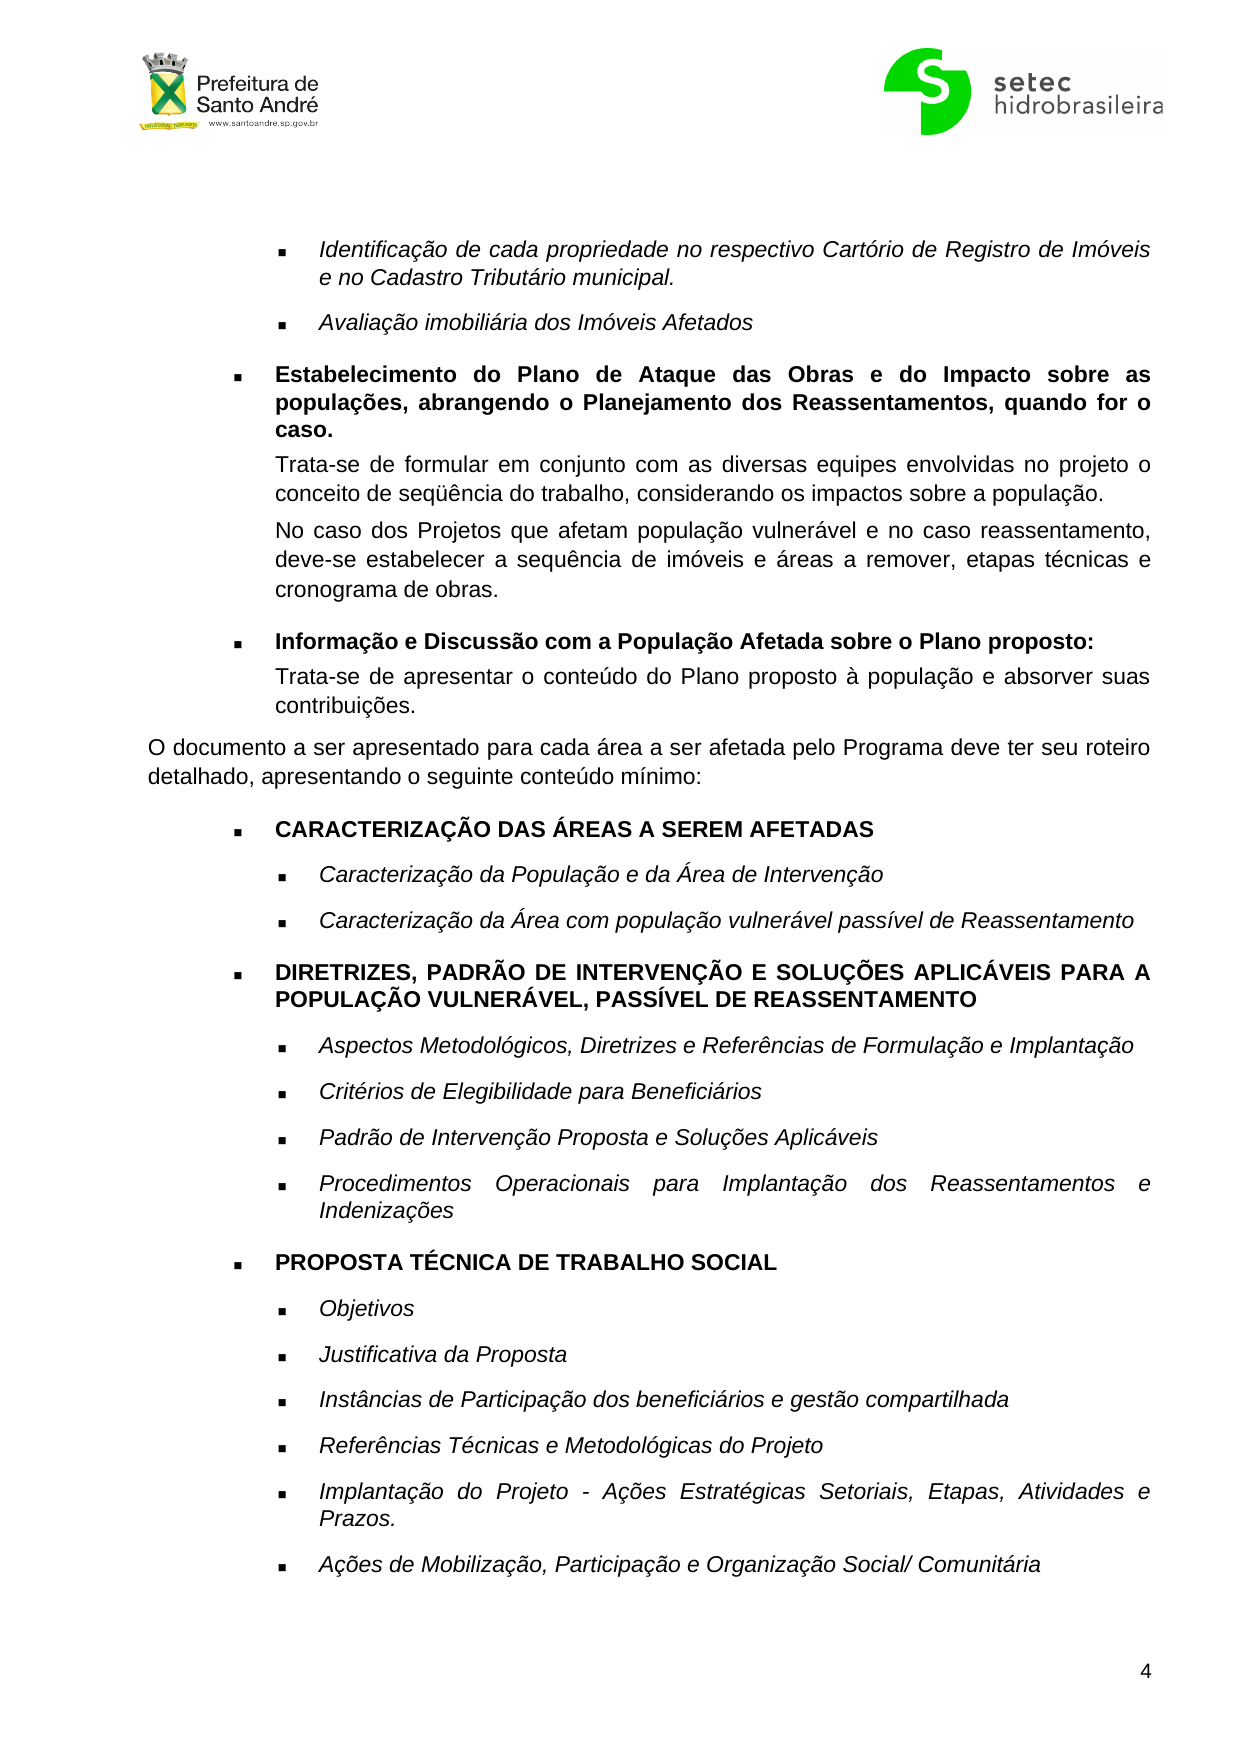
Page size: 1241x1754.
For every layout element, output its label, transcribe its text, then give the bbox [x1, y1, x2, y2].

text Critérios de Elegibilidade para Beneficiários [278, 1078, 1152, 1105]
text Procedimentos Operacionais para Implantação dos Reassentamentos e Indenizações [278, 1169, 1152, 1224]
text Avaliação imobiliária dos Imóveis Afetados [278, 309, 1152, 336]
text Instâncias de Participação dos beneficiários e gestão compartilhada [278, 1386, 1152, 1413]
picture [883, 47, 1163, 136]
picture [136, 47, 324, 136]
text Identificação de cada propriedade no respectivo Cartório de Registro de Imóveis e no Cadastro Tributário municipal. [278, 236, 1152, 290]
text Aspectos Metodológicos, Diretrizes e Referências de Formulação e Implantação [278, 1032, 1152, 1059]
text Referências Técnicas e Metodológicas do Projeto [278, 1432, 1152, 1459]
text O documento a ser apresentado para cada área a ser afetada pelo Programa deve ter seu roteiro detalhado, apresentando o seguinte conteúdo mínimo: [148, 732, 1152, 790]
text Trata-se de apresentar o conteúdo do Plano proposto à população e absorver suas contribuições. [275, 661, 1152, 719]
text Caracterização da População e da Área de Intervenção [278, 861, 1152, 888]
text PROPOSTA TÉCNICA DE TRABALHO SOCIAL [233, 1249, 1152, 1276]
text DIRETRIZES, PADRÃO DE INTERVENÇÃO E SOLUÇÕES APLICÁVEIS PARA A POPULAÇÃO VULNERÁVEL, PASSÍVEL DE REASSENTAMENTO [233, 959, 1152, 1013]
text Implantação do Projeto - Ações Estratégicas Setoriais, Etapas, Atividades e Prazos. [278, 1478, 1152, 1532]
text Informação e Discussão com a População Afetada sobre o Plano proposto: [233, 628, 1152, 655]
text Trata-se de formular em conjunto com as diversas equipes envolvidas no projeto o conceito de seqüência do trabalho, considerando os impactos sobre a população. [275, 449, 1152, 507]
text Caracterização da Área com população vulnerável passível de Reassentamento [278, 907, 1152, 934]
text Padrão de Intervenção Proposta e Soluções Aplicáveis [278, 1124, 1152, 1151]
text CARACTERIZAÇÃO DAS ÁREAS A SEREM AFETADAS [233, 815, 1152, 842]
text Ações de Mobilização, Participação e Organização Social/ Comunitária [278, 1551, 1152, 1578]
text Justificativa da Proposta [278, 1340, 1152, 1367]
text Objetivos [278, 1294, 1152, 1322]
text Estabelecimento do Plano de Ataque das Obras e do Impacto sobre as populações, abrangendo o Planejamento dos Reassentamentos, quando for o caso. [233, 361, 1152, 442]
text No caso dos Projetos que afetam população vulnerável e no caso reassentamento, deve-se estabelecer a sequência de imóveis e áreas a remover, etapas técnicas e cronograma de obras. [275, 515, 1152, 603]
